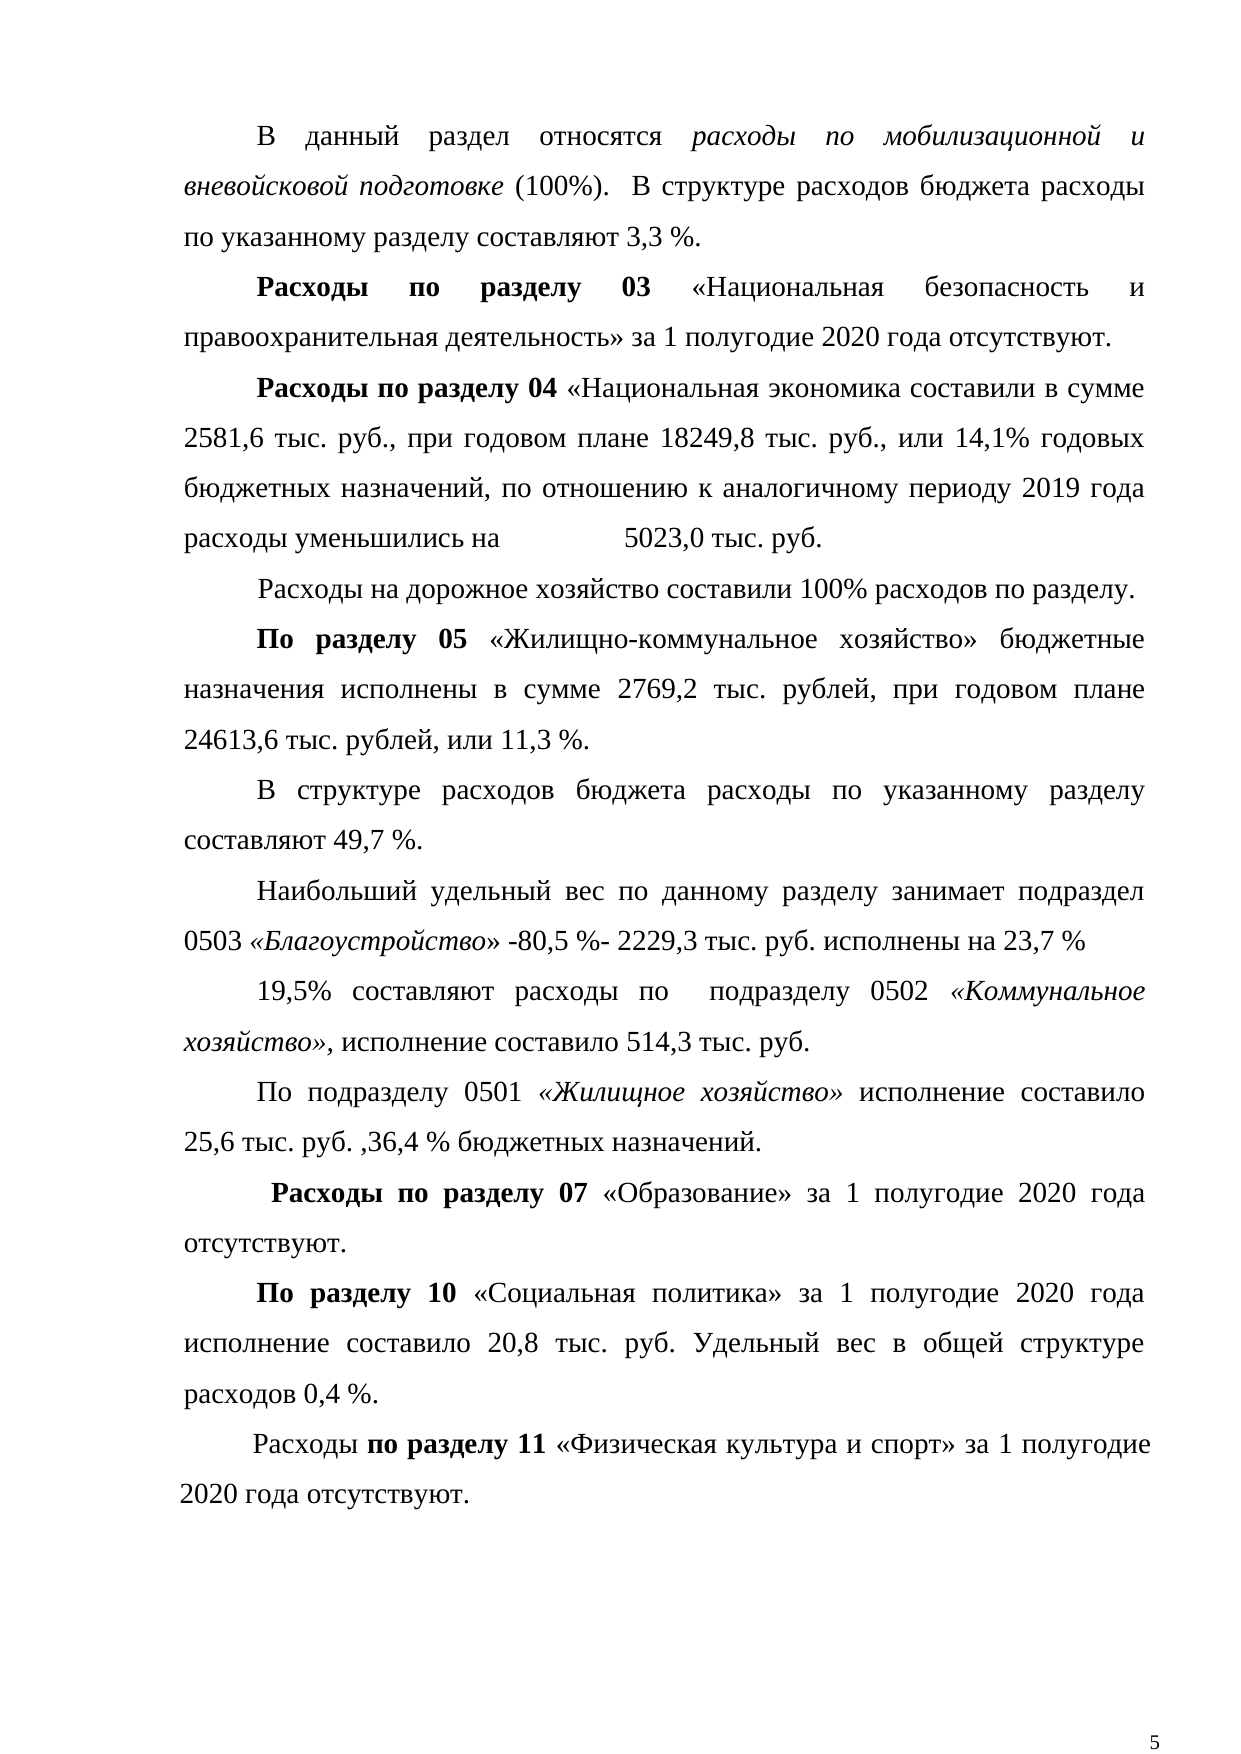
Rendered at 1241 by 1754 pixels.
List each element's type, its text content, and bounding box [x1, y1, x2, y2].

text В структуре расходов бюджета расходы по указанному разделу составляют 49,7 %. [183, 772, 1145, 856]
text По подразделу 0501 «Жилищное хозяйство» исполнение составило 25,6 тыс. руб. ,36,4 % бюджетных назначений. [183, 1074, 1145, 1158]
text Расходы по разделу 04 «Национальная экономика составили в сумме 2581,6 тыс. руб., при годовом плане 18249,8 тыс. руб., или 14,1% годовых бюджетных назначений, по отношению к аналогичному периоду 2019 года расходы уменьшились на 5023,0 тыс. руб. [183, 370, 1145, 554]
text 19,5% составляют расходы по подразделу 0502 «Коммунальное хозяйство», исполнение составило 514,3 тыс. руб. [183, 973, 1145, 1057]
text По разделу 05 «Жилищно-коммунальное хозяйство» бюджетные назначения исполнены в сумме 2769,2 тыс. рублей, при годовом плане 24613,6 тыс. рублей, или 11,3 %. [183, 621, 1145, 755]
text Расходы на дорожное хозяйство составили 100% расходов по разделу. [177, 571, 1145, 604]
text Наибольший удельный вес по данному разделу занимает подраздел 0503 «Благоустройство» -80,5 %- 2229,3 тыс. руб. исполнены на 23,7 % [183, 873, 1145, 957]
text Расходы по разделу 07 «Образование» за 1 полугодие 2020 года отсутствуют. [183, 1175, 1145, 1258]
text По разделу 10 «Социальная политика» за 1 полугодие 2020 года исполнение составило 20,8 тыс. руб. Удельный вес в общей структуре расходов 0,4 %. [183, 1275, 1145, 1409]
text В данный раздел относятся расходы по мобилизационной и вневойсковой подготовке (100%). В структуре расходов бюджета расходы по указанному разделу составляют 3,3 %. [183, 118, 1145, 252]
text Расходы по разделу 11 «Физическая культура и спорт» за 1 полугодие 2020 года отсутствуют. [179, 1426, 1152, 1510]
text Расходы по разделу 03 «Национальная безопасность и правоохранительная деятельность» за 1 полугодие 2020 года отсутствуют. [183, 269, 1145, 353]
